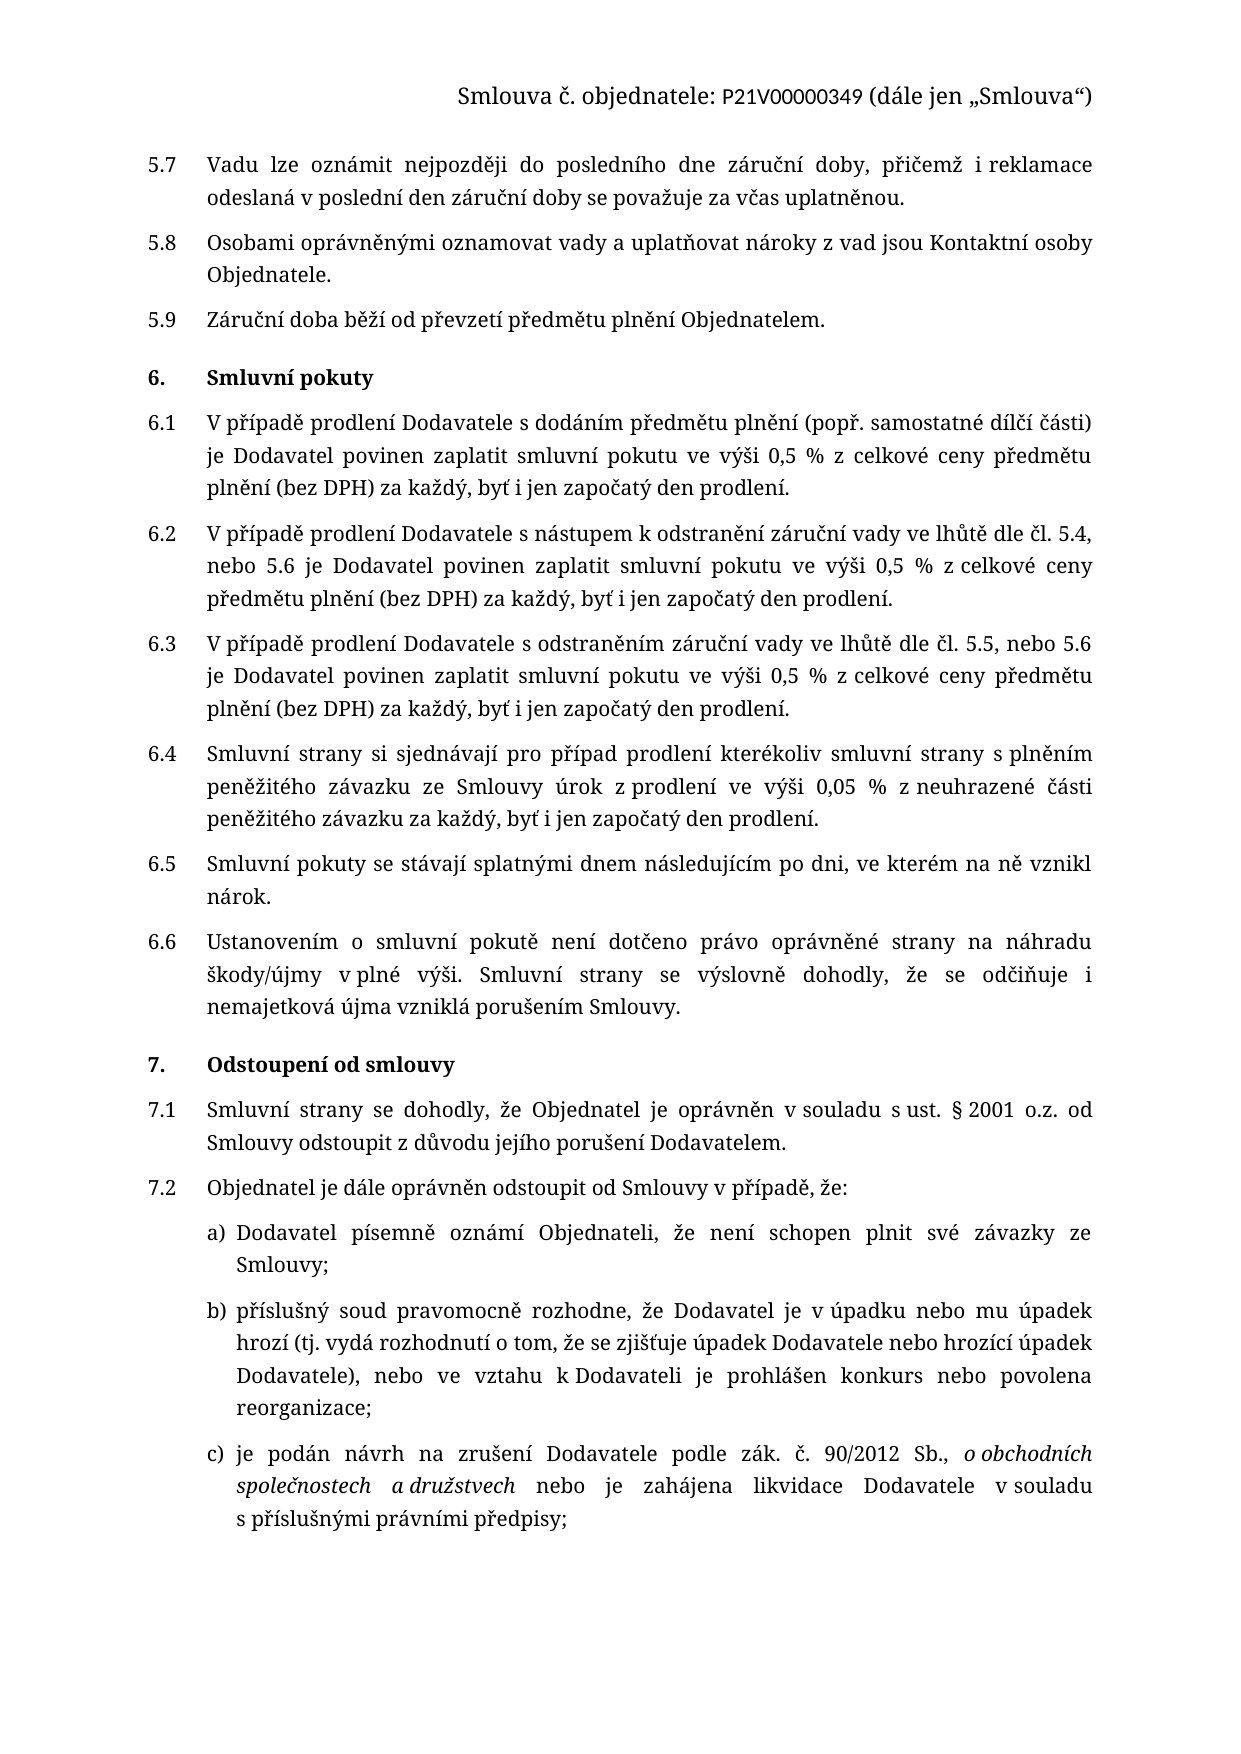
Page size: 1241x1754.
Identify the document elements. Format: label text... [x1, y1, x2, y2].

list Smluvní pokuty se stávají splatnými dnem následujícím po dni, ve kterém na ně vznikl nárok. [148, 849, 1093, 911]
list Ustanovením o smluvní pokutě není dotčeno právo oprávněné strany na náhradu škody/újmy v plné výši. Smluvní strany se výslovně dohodly, že se odčiňuje i nemajetková újma vzniklá porušením Smlouvy. [148, 927, 1093, 1021]
list Osobami oprávněnými oznamovat vady a uplatňovat nároky z vad jsou Kontaktní osoby Objednatele. [148, 228, 1093, 289]
list Smluvní pokuty [148, 363, 1093, 392]
list Odstoupení od smlouvy [148, 1050, 1093, 1078]
list je podán návrh na zrušení Dodavatele podle zák. č. 90/2012 Sb., o obchodních společnostech a družstvech nebo je zahájena likvidace Dodavatele v souladu s příslušnými právními předpisy; [207, 1439, 1093, 1532]
list Vadu lze oznámit nejpozději do posledního dne záruční doby, přičemž i reklamace odeslaná v poslední den záruční doby se považuje za včas uplatněnou. [148, 150, 1093, 211]
list Objednatel je dále oprávněn odstoupit od Smlouvy v případě, že: [148, 1173, 1093, 1201]
list V případě prodlení Dodavatele s dodáním předmětu plnění (popř. samostatné dílčí části) je Dodavatel povinen zaplatit smluvní pokutu ve výši 0,5 % z celkové ceny předmětu plnění (bez DPH) za každý, byť i jen započatý den prodlení. [148, 408, 1093, 502]
list Záruční doba běží od převzetí předmětu plnění Objednatelem. [148, 306, 1093, 334]
list příslušný soud pravomocně rozhodne, že Dodavatel je v úpadku nebo mu úpadek hrozí (tj. vydá rozhodnutí o tom, že se zjišťuje úpadek Dodavatele nebo hrozící úpadek Dodavatele), nebo ve vztahu k Dodavateli je prohlášen konkurs nebo povolena reorganizace; [207, 1296, 1093, 1422]
list Dodavatel písemně oznámí Objednateli, že není schopen plnit své závazky ze Smlouvy; [207, 1218, 1093, 1279]
list Smluvní strany si sjednávají pro případ prodlení kterékoliv smluvní strany s plněním peněžitého závazku ze Smlouvy úrok z prodlení ve výši 0,05 % z neuhrazené části peněžitého závazku za každý, byť i jen započatý den prodlení. [148, 739, 1093, 833]
list V případě prodlení Dodavatele s nástupem k odstranění záruční vady ve lhůtě dle čl. 5.4, nebo 5.6 je Dodavatel povinen zaplatit smluvní pokutu ve výši 0,5 % z celkové ceny předmětu plnění (bez DPH) za každý, byť i jen započatý den prodlení. [148, 519, 1093, 612]
list V případě prodlení Dodavatele s odstraněním záruční vady ve lhůtě dle čl. 5.5, nebo 5.6 je Dodavatel povinen zaplatit smluvní pokutu ve výši 0,5 % z celkové ceny předmětu plnění (bez DPH) za každý, byť i jen započatý den prodlení. [148, 629, 1093, 723]
list Smluvní strany se dohodly, že Objednatel je oprávněn v souladu s ust. § 2001 o.z. od Smlouvy odstoupit z důvodu jejího porušení Dodavatelem. [148, 1095, 1093, 1156]
